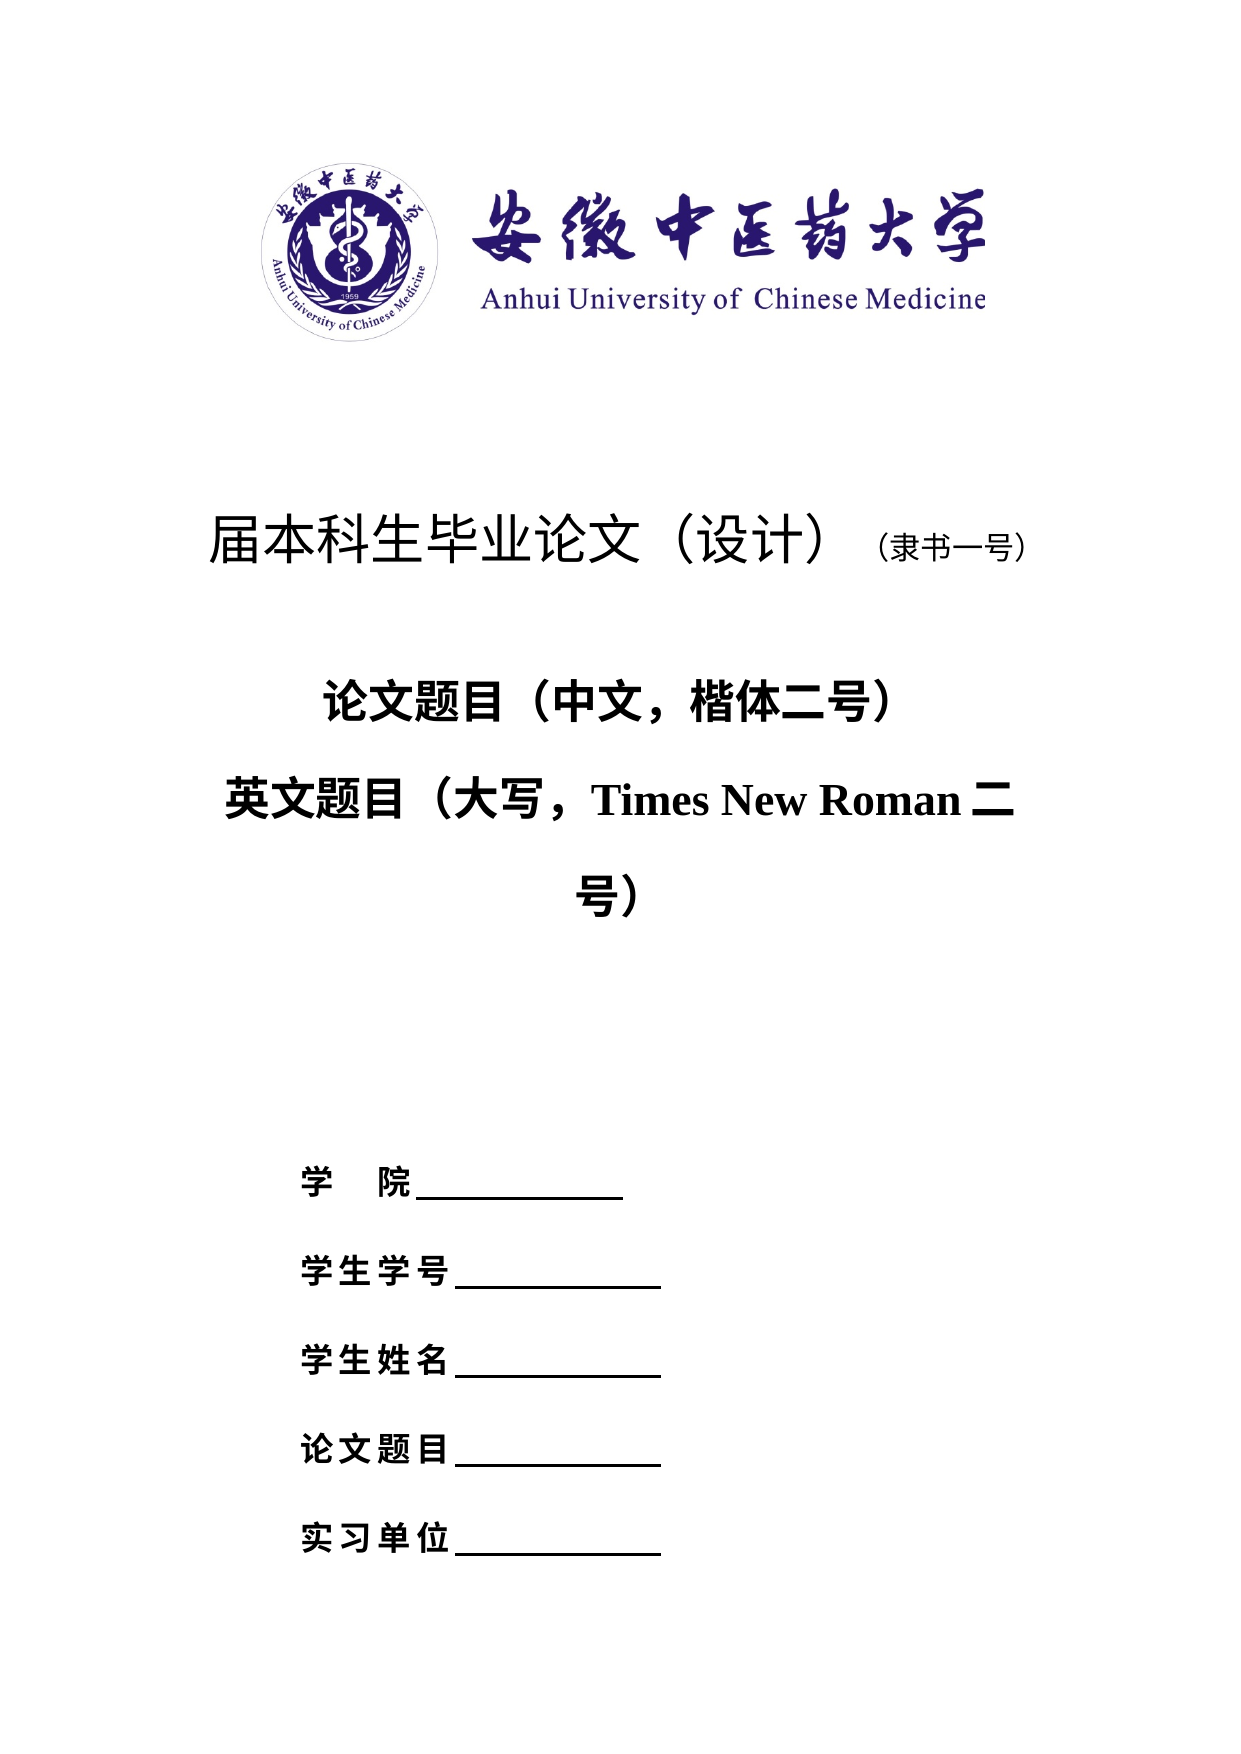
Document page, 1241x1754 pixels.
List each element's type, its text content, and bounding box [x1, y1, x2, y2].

text 届本科生毕业论文（设计）（隶书一号） [187, 487, 1053, 584]
text 论文题目 [300, 1415, 1053, 1480]
text 论文题目（中文，楷体二号） [187, 649, 1053, 747]
text 英文题目（大写，Times New Roman二号） [187, 747, 1053, 942]
text 学生姓名 [300, 1326, 1053, 1391]
text 学 院 [300, 1148, 1053, 1213]
text 学生学号 [300, 1237, 1053, 1302]
text 实习单位 [300, 1504, 1053, 1569]
picture [255, 162, 985, 345]
